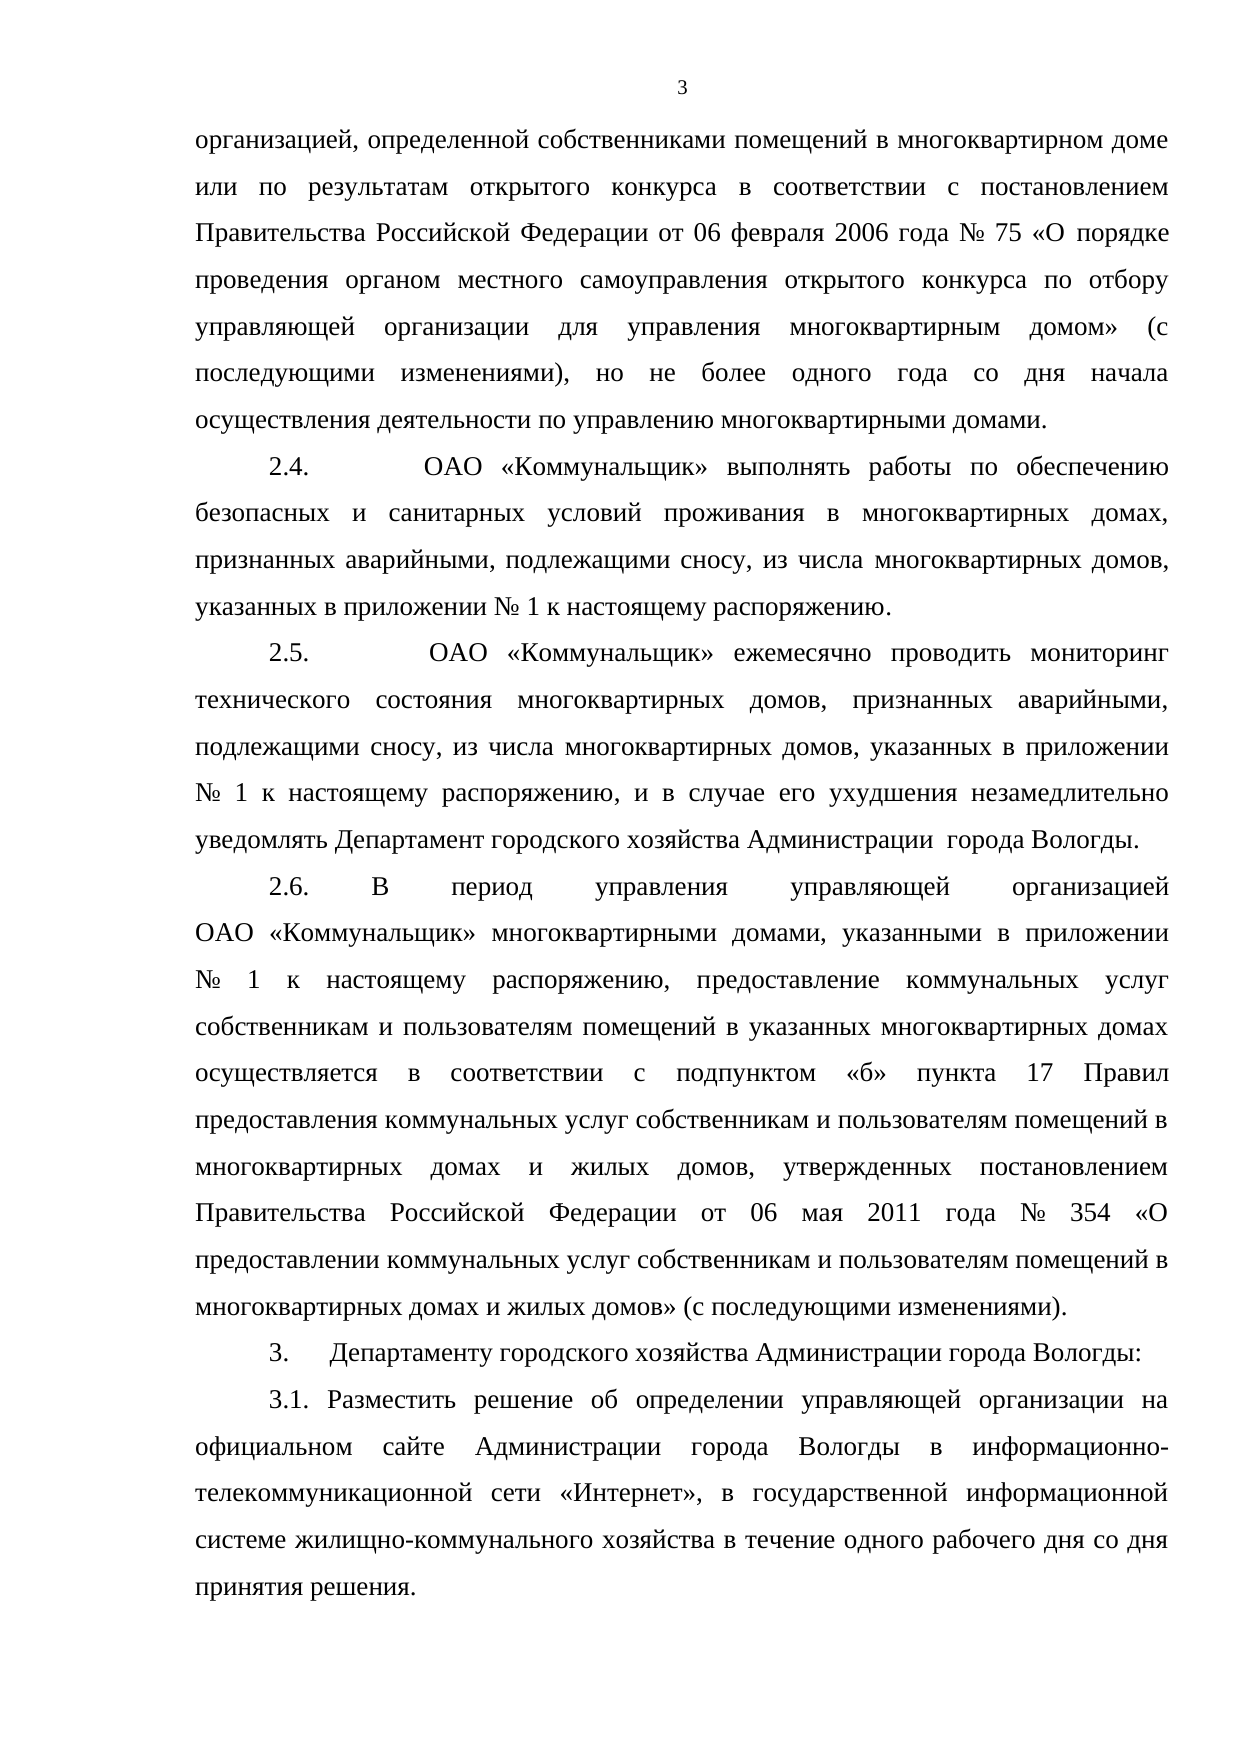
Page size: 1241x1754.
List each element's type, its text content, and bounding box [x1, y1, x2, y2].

text 2.6. В период управления управляющей организацией ОАО «Коммунальщик» многоквартирными домами, указанными в приложении № 1 к настоящему распоряжению, предоставление коммунальных услуг собственникам и пользователям помещений в указанных многоквартирных домах осуществляется в соответствии с подпунктом «б» пункта 17 Правил предоставления коммунальных услуг собственникам и пользователям помещений в многоквартирных домах и жилых домов, утвержденных постановлением Правительства Российской Федерации от 06 мая 2011 года № 354 «О предоставлении коммунальных услуг собственникам и пользователям помещений в многоквартирных домах и жилых домов» (с последующими изменениями). [195, 870, 1169, 1321]
text 3.1. Разместить решение об определении управляющей организации на официальном сайте Администрации города Вологды в информационно-телекоммуникационной сети «Интернет», в государственной информационной системе жилищно-коммунального хозяйства в течение одного рабочего дня со дня принятия решения. [195, 1383, 1169, 1601]
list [195, 123, 1169, 434]
list ОАО «Коммунальщик» выполнять работы по обеспечению безопасных и санитарных условий проживания в многоквартирных домах, признанных аварийными, подлежащими сносу, из числа многоквартирных домов, указанных в приложении № 1 к настоящему распоряжению. [195, 450, 1169, 621]
list ОАО «Коммунальщик» ежемесячно проводить мониторинг технического состояния многоквартирных домов, признанных аварийными, подлежащими сносу, из числа многоквартирных домов, указанных в приложении № 1 к настоящему распоряжению, и в случае его ухудшения незамедлительно уведомлять Департамент городского хозяйства Администрации города Вологды. [195, 636, 1169, 854]
text 3. Департаменту городского хозяйства Администрации города Вологды: [195, 1336, 1169, 1368]
